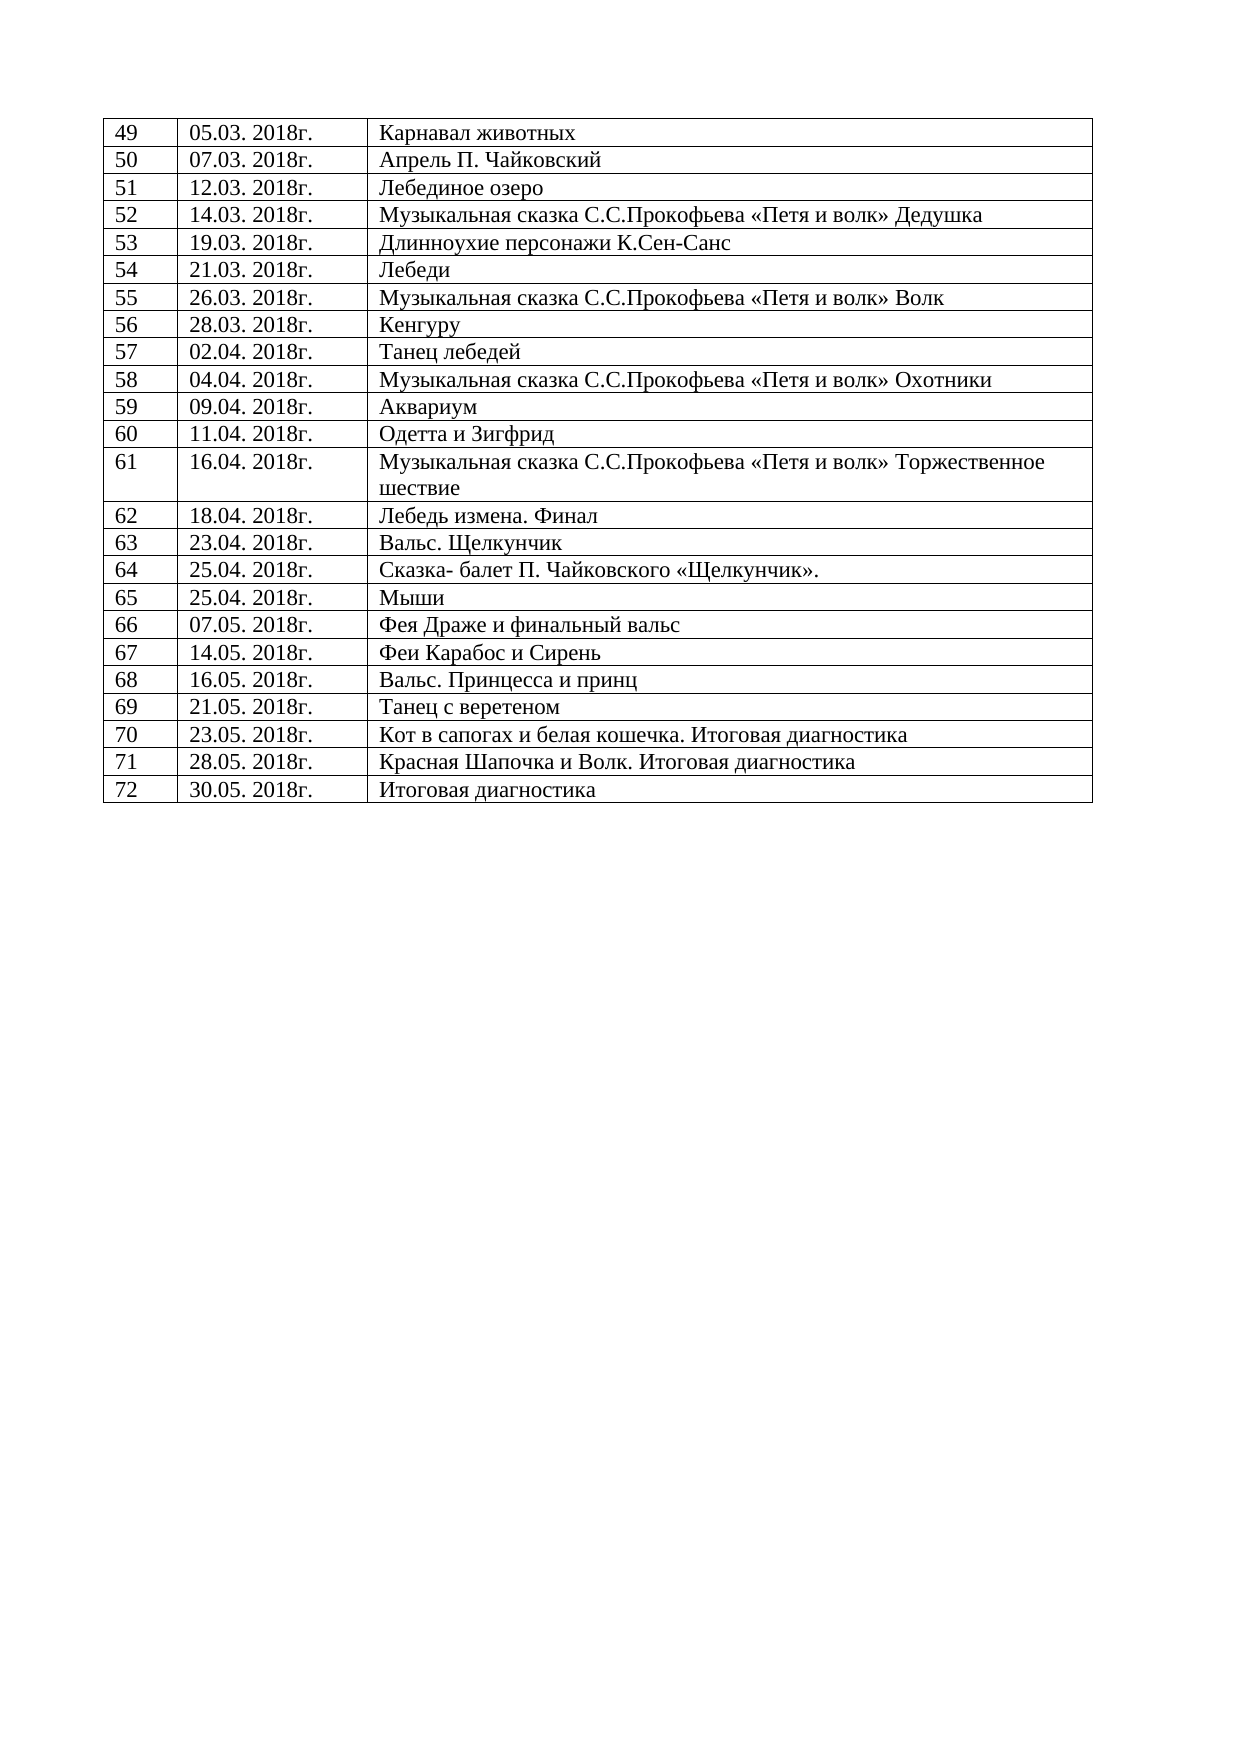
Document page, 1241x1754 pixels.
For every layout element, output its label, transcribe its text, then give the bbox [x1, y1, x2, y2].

table_cell 59 [104, 393, 177, 419]
table_cell Вальс. Щелкунчик [368, 529, 1092, 555]
table_cell 28.03. 2018г. [178, 311, 367, 337]
table_cell 07.05. 2018г. [178, 611, 367, 638]
table_cell 05.03. 2018г. [178, 119, 367, 146]
table_cell 21.05. 2018г. [178, 694, 367, 720]
table_cell 52 [104, 201, 177, 228]
table_cell 50 [104, 147, 177, 173]
table_cell Сказка- балет П. Чайковского «Щелкунчик». [368, 556, 1092, 583]
table_cell 67 [104, 639, 177, 665]
table_cell 66 [104, 611, 177, 638]
table_cell 25.04. 2018г. [178, 584, 367, 610]
table_cell 49 [104, 119, 177, 146]
table_cell Музыкальная сказка С.С.Прокофьева «Петя и волк» Охотники [368, 366, 1092, 392]
table_cell Лебединое озеро [368, 174, 1092, 200]
table_cell 07.03. 2018г. [178, 147, 367, 173]
table_cell 51 [104, 174, 177, 200]
table_cell 14.05. 2018г. [178, 639, 367, 665]
table_cell 56 [104, 311, 177, 337]
table_cell 62 [104, 502, 177, 528]
table_cell 25.04. 2018г. [178, 556, 367, 583]
table_cell 64 [104, 556, 177, 583]
table_cell 53 [104, 229, 177, 255]
table_cell 28.05. 2018г. [178, 748, 367, 774]
table_cell Феи Карабос и Сирень [368, 639, 1092, 665]
table_cell 11.04. 2018г. [178, 421, 367, 447]
table_cell Вальс. Принцесса и принц [368, 666, 1092, 692]
table_cell Танец лебедей [368, 338, 1092, 365]
table_cell 69 [104, 694, 177, 720]
table_cell Карнавал животных [368, 119, 1092, 146]
table_cell 55 [104, 284, 177, 310]
table_cell Музыкальная сказка С.С.Прокофьева «Петя и волк» Торжественное шествие [368, 448, 1092, 501]
table_cell 19.03. 2018г. [178, 229, 367, 255]
table_cell Мыши [368, 584, 1092, 610]
table_cell Кот в сапогах и белая кошечка. Итоговая диагностика [368, 721, 1092, 747]
table_cell 60 [104, 421, 177, 447]
table_cell 63 [104, 529, 177, 555]
table_cell Музыкальная сказка С.С.Прокофьева «Петя и волк» Волк [368, 284, 1092, 310]
table_cell Апрель П. Чайковский [368, 147, 1092, 173]
table_cell Кенгуру [368, 311, 1092, 337]
table_cell 30.05. 2018г. [178, 776, 367, 802]
table_cell 57 [104, 338, 177, 365]
table_cell Лебедь измена. Финал [368, 502, 1092, 528]
table_cell 09.04. 2018г. [178, 393, 367, 419]
table_cell 23.05. 2018г. [178, 721, 367, 747]
table_cell 16.05. 2018г. [178, 666, 367, 692]
table_cell 61 [104, 448, 177, 501]
table_cell 54 [104, 256, 177, 282]
table_cell Фея Драже и финальный вальс [368, 611, 1092, 638]
table_cell 71 [104, 748, 177, 774]
table_cell 65 [104, 584, 177, 610]
table_cell Длинноухие персонажи К.Сен-Санс [368, 229, 1092, 255]
table_cell 72 [104, 776, 177, 802]
table_cell 70 [104, 721, 177, 747]
table_cell 21.03. 2018г. [178, 256, 367, 282]
table_cell 02.04. 2018г. [178, 338, 367, 365]
table_cell Красная Шапочка и Волк. Итоговая диагностика [368, 748, 1092, 774]
table_cell 26.03. 2018г. [178, 284, 367, 310]
table_cell Танец с веретеном [368, 694, 1092, 720]
table_cell Одетта и Зигфрид [368, 421, 1092, 447]
table_cell Итоговая диагностика [368, 776, 1092, 802]
table_cell 12.03. 2018г. [178, 174, 367, 200]
table_cell 23.04. 2018г. [178, 529, 367, 555]
table_cell Лебеди [368, 256, 1092, 282]
table_cell Аквариум [368, 393, 1092, 419]
table_cell 14.03. 2018г. [178, 201, 367, 228]
table_cell 16.04. 2018г. [178, 448, 367, 501]
table_cell 18.04. 2018г. [178, 502, 367, 528]
table_cell Музыкальная сказка С.С.Прокофьева «Петя и волк» Дедушка [368, 201, 1092, 228]
table_cell 68 [104, 666, 177, 692]
table_cell 04.04. 2018г. [178, 366, 367, 392]
table_cell 58 [104, 366, 177, 392]
